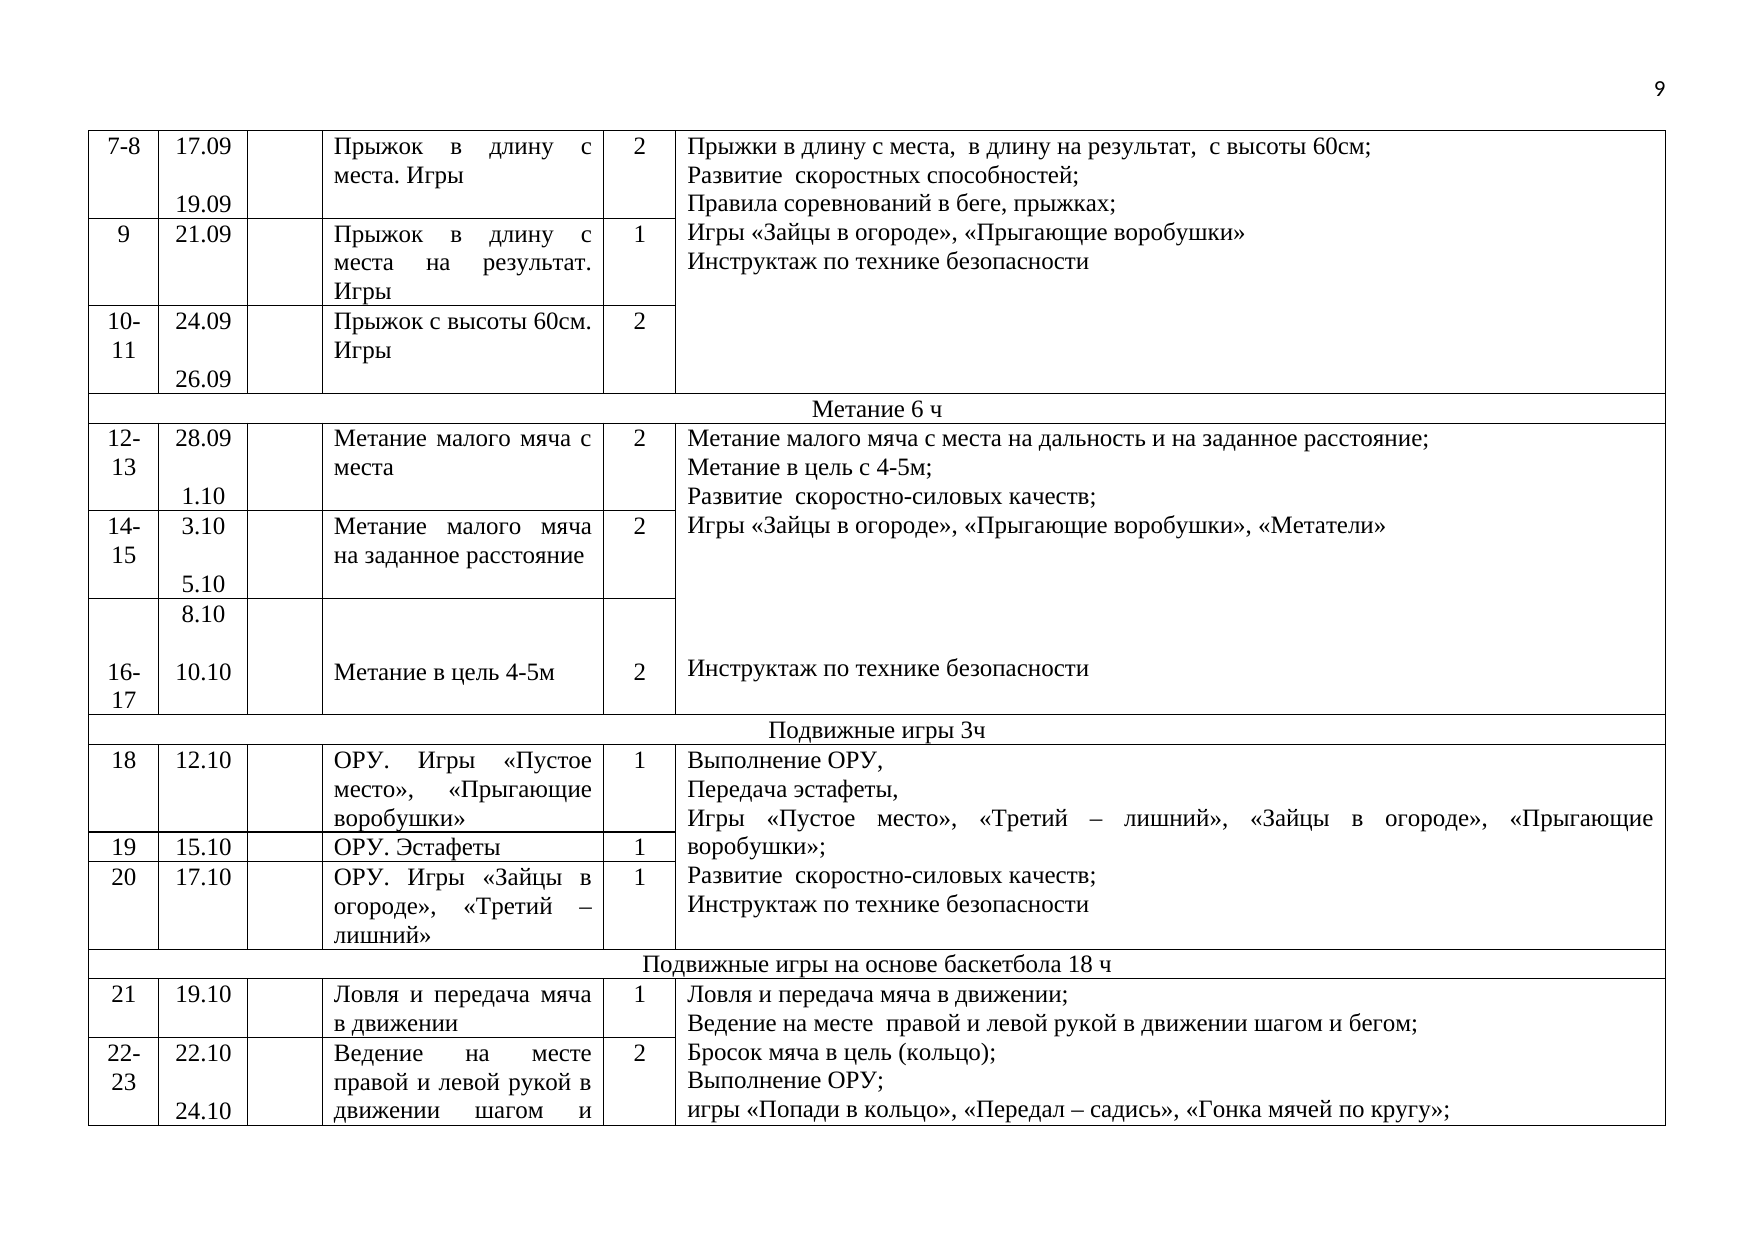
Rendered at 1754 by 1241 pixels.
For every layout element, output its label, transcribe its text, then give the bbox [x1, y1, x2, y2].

table_cell 9 [89, 219, 158, 305]
table_cell 2 [604, 131, 675, 218]
table_cell Ловля и передача мяча в движении [323, 979, 603, 1037]
table_cell [248, 862, 322, 948]
table_cell 1 [604, 862, 675, 948]
table_cell 1 [604, 833, 675, 861]
table_cell 21.09 [159, 219, 247, 305]
table_cell 24.09 26.09 [159, 306, 247, 393]
table_cell [248, 745, 322, 831]
table_cell 2 [604, 306, 675, 393]
table_cell 2 [604, 511, 675, 598]
table_cell ОРУ. Игры «Пустое место», «Прыгающие воробушки» [323, 745, 603, 831]
table_cell Метание в цель 4-5м [323, 599, 603, 714]
table_cell 19.10 [159, 979, 247, 1037]
table_cell 22-23 [89, 1038, 158, 1124]
table_cell Прыжок с высоты 60см. Игры [323, 306, 603, 393]
table_cell Выполнение ОРУ, Передача эстафеты, Игры «Пустое место», «Третий – лишний», «Зайцы в огороде», «Прыгающие воробушки»; Развитие скоростно-силовых качеств; Инструктаж по технике безопасности [676, 745, 1665, 948]
table_cell [248, 131, 322, 218]
table_cell 8.10 10.10 [159, 599, 247, 714]
table_cell 2 [604, 424, 675, 510]
table_cell Прыжок в длину с места на результат. Игры [323, 219, 603, 305]
table_cell [248, 424, 322, 510]
table_cell Метание малого мяча с места [323, 424, 603, 510]
table_cell 20 [89, 862, 158, 948]
table_cell ОРУ. Игры «Зайцы в огороде», «Третий – лишний» [323, 862, 603, 948]
table_cell [248, 1038, 322, 1124]
table_cell 12-13 [89, 424, 158, 510]
table_cell 14-15 [89, 511, 158, 598]
table_cell [248, 979, 322, 1037]
table_cell Прыжок в длину с места. Игры [323, 131, 603, 218]
table_cell Метание малого мяча на заданное расстояние [323, 511, 603, 598]
table_cell Метание 6 ч [89, 394, 1665, 422]
table_cell [248, 219, 322, 305]
table_cell 17.09 19.09 [159, 131, 247, 218]
table_cell 21 [89, 979, 158, 1037]
table_cell Подвижные игры на основе баскетбола 18 ч [89, 950, 1665, 978]
table_cell 19 [89, 833, 158, 861]
table_cell [248, 511, 322, 598]
table_cell ОРУ. Эстафеты [323, 833, 603, 861]
table_cell 17.10 [159, 862, 247, 948]
table_cell 2 [604, 1038, 675, 1124]
table_cell 10-11 [89, 306, 158, 393]
table_cell 7-8 [89, 131, 158, 218]
table_cell Ловля и передача мяча в движении; Ведение на месте правой и левой рукой в движении шагом и бегом; Бросок мяча в цель (кольцо); Выполнение ОРУ; игры «Попади в кольцо», «Передал – садись», «Гонка мячей по кругу»; Развитие координационных способностей [676, 979, 1665, 1124]
table_cell 3.10 5.10 [159, 511, 247, 598]
table_cell Подвижные игры 3ч [89, 715, 1665, 744]
table_cell 18 [89, 745, 158, 831]
table_cell Метание малого мяча с места на дальность и на заданное расстояние; Метание в цель с 4-5м; Развитие скоростно-силовых качеств; Игры «Зайцы в огороде», «Прыгающие воробушки», «Метатели» Инструктаж по технике безопасности [676, 424, 1665, 714]
table_cell 22.10 24.10 [159, 1038, 247, 1124]
table_cell 16-17 [89, 599, 158, 714]
table_cell 28.09 1.10 [159, 424, 247, 510]
table_cell 1 [604, 745, 675, 831]
table_cell 2 [604, 599, 675, 714]
table_cell [248, 833, 322, 861]
table_cell 12.10 [159, 745, 247, 831]
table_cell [323, 1038, 603, 1124]
table_cell [248, 599, 322, 714]
table_cell 1 [604, 219, 675, 305]
table_cell 1 [604, 979, 675, 1037]
table_cell [248, 306, 322, 393]
table_cell 15.10 [159, 833, 247, 861]
table_cell Прыжки в длину с места, в длину на результат, с высоты 60см; Развитие скоростных способностей; Правила соревнований в беге, прыжках; Игры «Зайцы в огороде», «Прыгающие воробушки» Инструктаж по технике безопасности [676, 131, 1665, 393]
